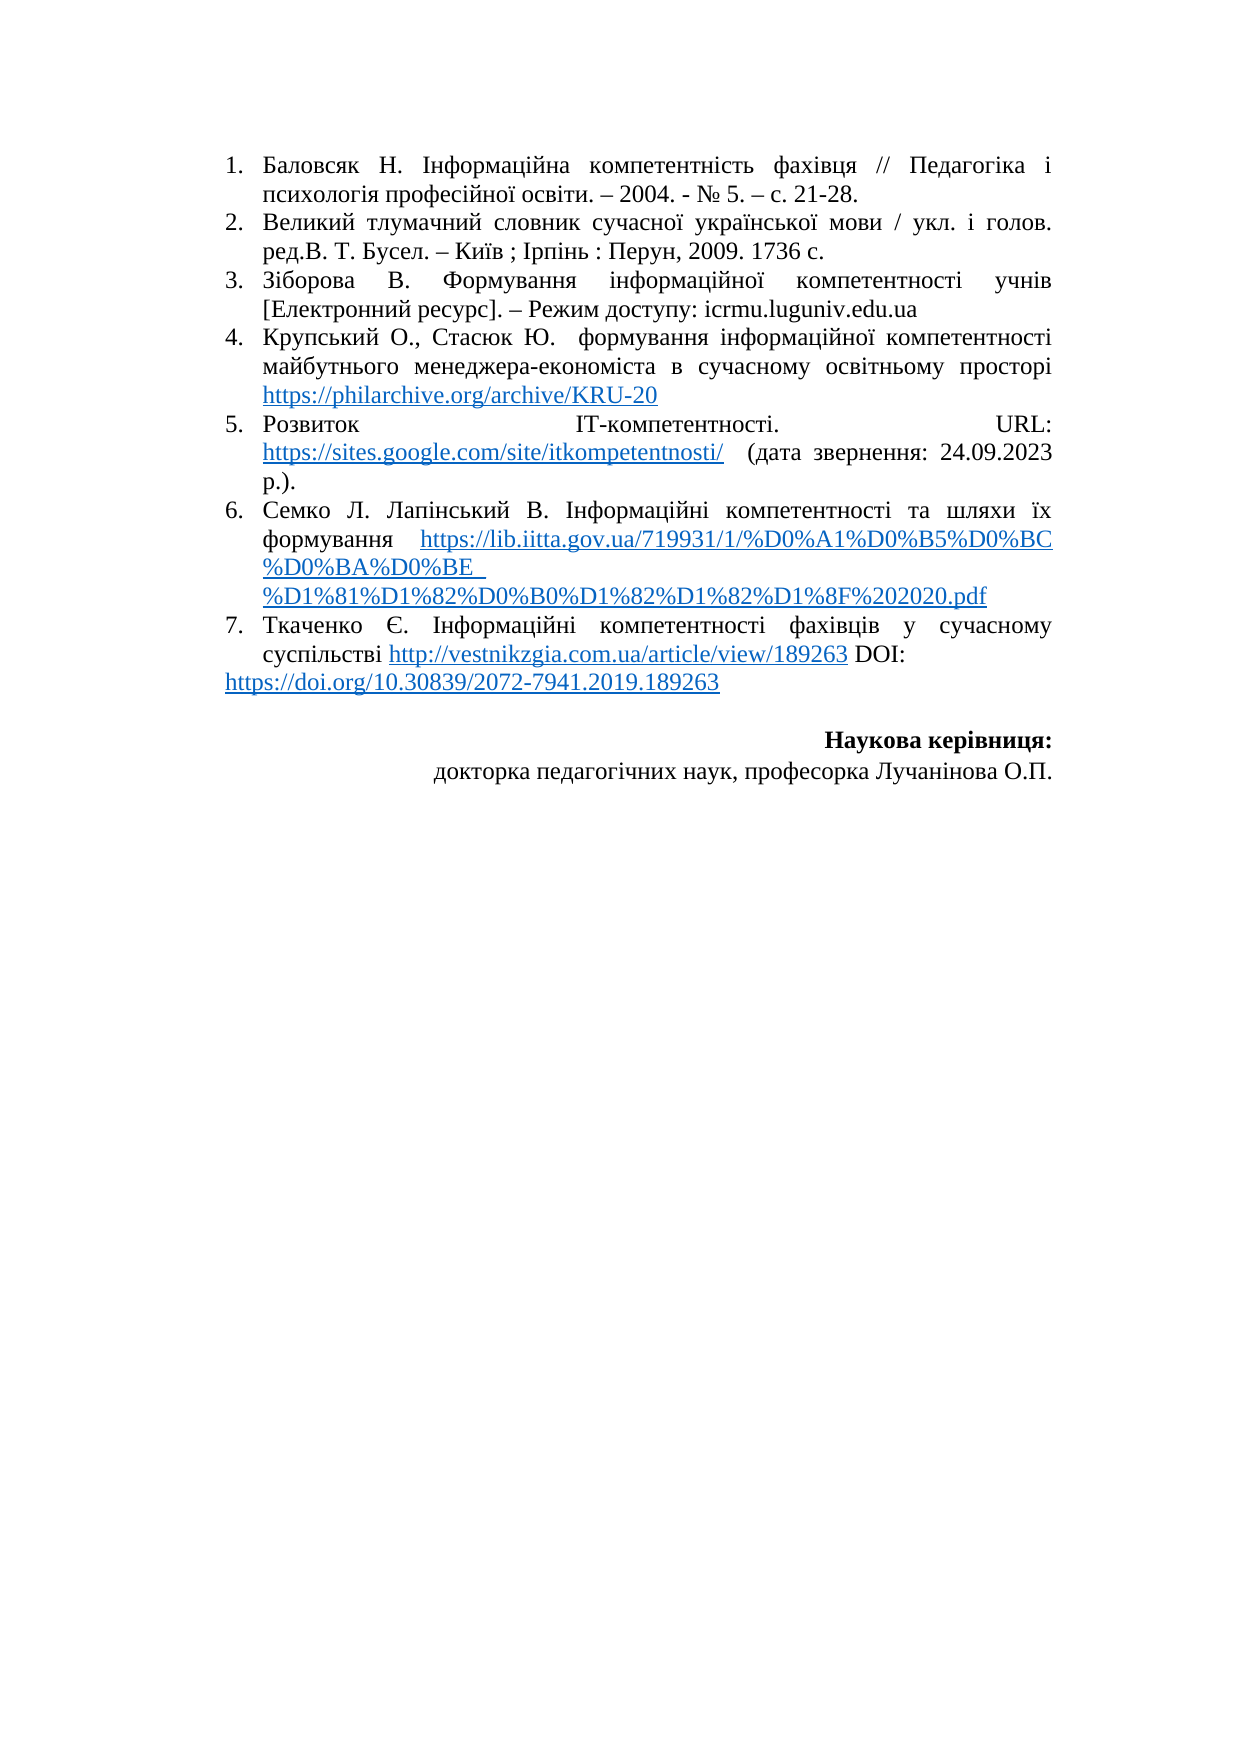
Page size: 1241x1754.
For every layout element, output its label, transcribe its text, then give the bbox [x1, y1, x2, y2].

list Семко Л. Лапінський В. Інформаційні компетентності та шляхи їх формування https://lib.iitta.gov.ua/719931/1/%D0%A1%D0%B5%D0%BC%D0%BA%D0%BE_%D1%81%D1%82%D0%B0%D1%82%D1%82%D1%8F%202020.pdf [225, 495, 1053, 610]
text https://doi.org/10.30839/2072-7941.2019.189263 [225, 667, 1053, 696]
text Наукова керівниця: [187, 725, 1053, 754]
text докторка педагогічних наук, професорка Лучанінова О.П. [187, 756, 1053, 785]
list Баловсяк Н. Інформаційна компетентність фахівця // Педагогіка і психологія професійної освіти. – 2004. - № 5. – с. 21-28. [225, 150, 1053, 207]
list Великий тлумачний словник сучасної української мови / укл. і голов. ред.В. Т. Бусел. – Київ ; Ірпінь : Перун, 2009. 1736 c. [225, 207, 1053, 265]
list Крупський О., Стасюк Ю. формування інформаційної компетентності майбутнього менеджера-економіста в сучасному освітньому просторі https://philarchive.org/archive/KRU-20 [225, 322, 1053, 409]
list Розвиток ІТ-компетентності. URL: https://sites.google.com/site/itkompetentnosti/ (дата звернення: 24.09.2023 р.). [225, 409, 1053, 495]
list Зіборова В. Формування інформаційної компетентності учнів [Електронний ресурс]. – Режим доступу: icrmu.luguniv.edu.ua [225, 265, 1053, 322]
list Ткаченко Є. Інформаційні компетентності фахівців у сучасному суспільстві http://vestnikzgia.com.ua/article/view/189263 DOI: [225, 610, 1053, 667]
